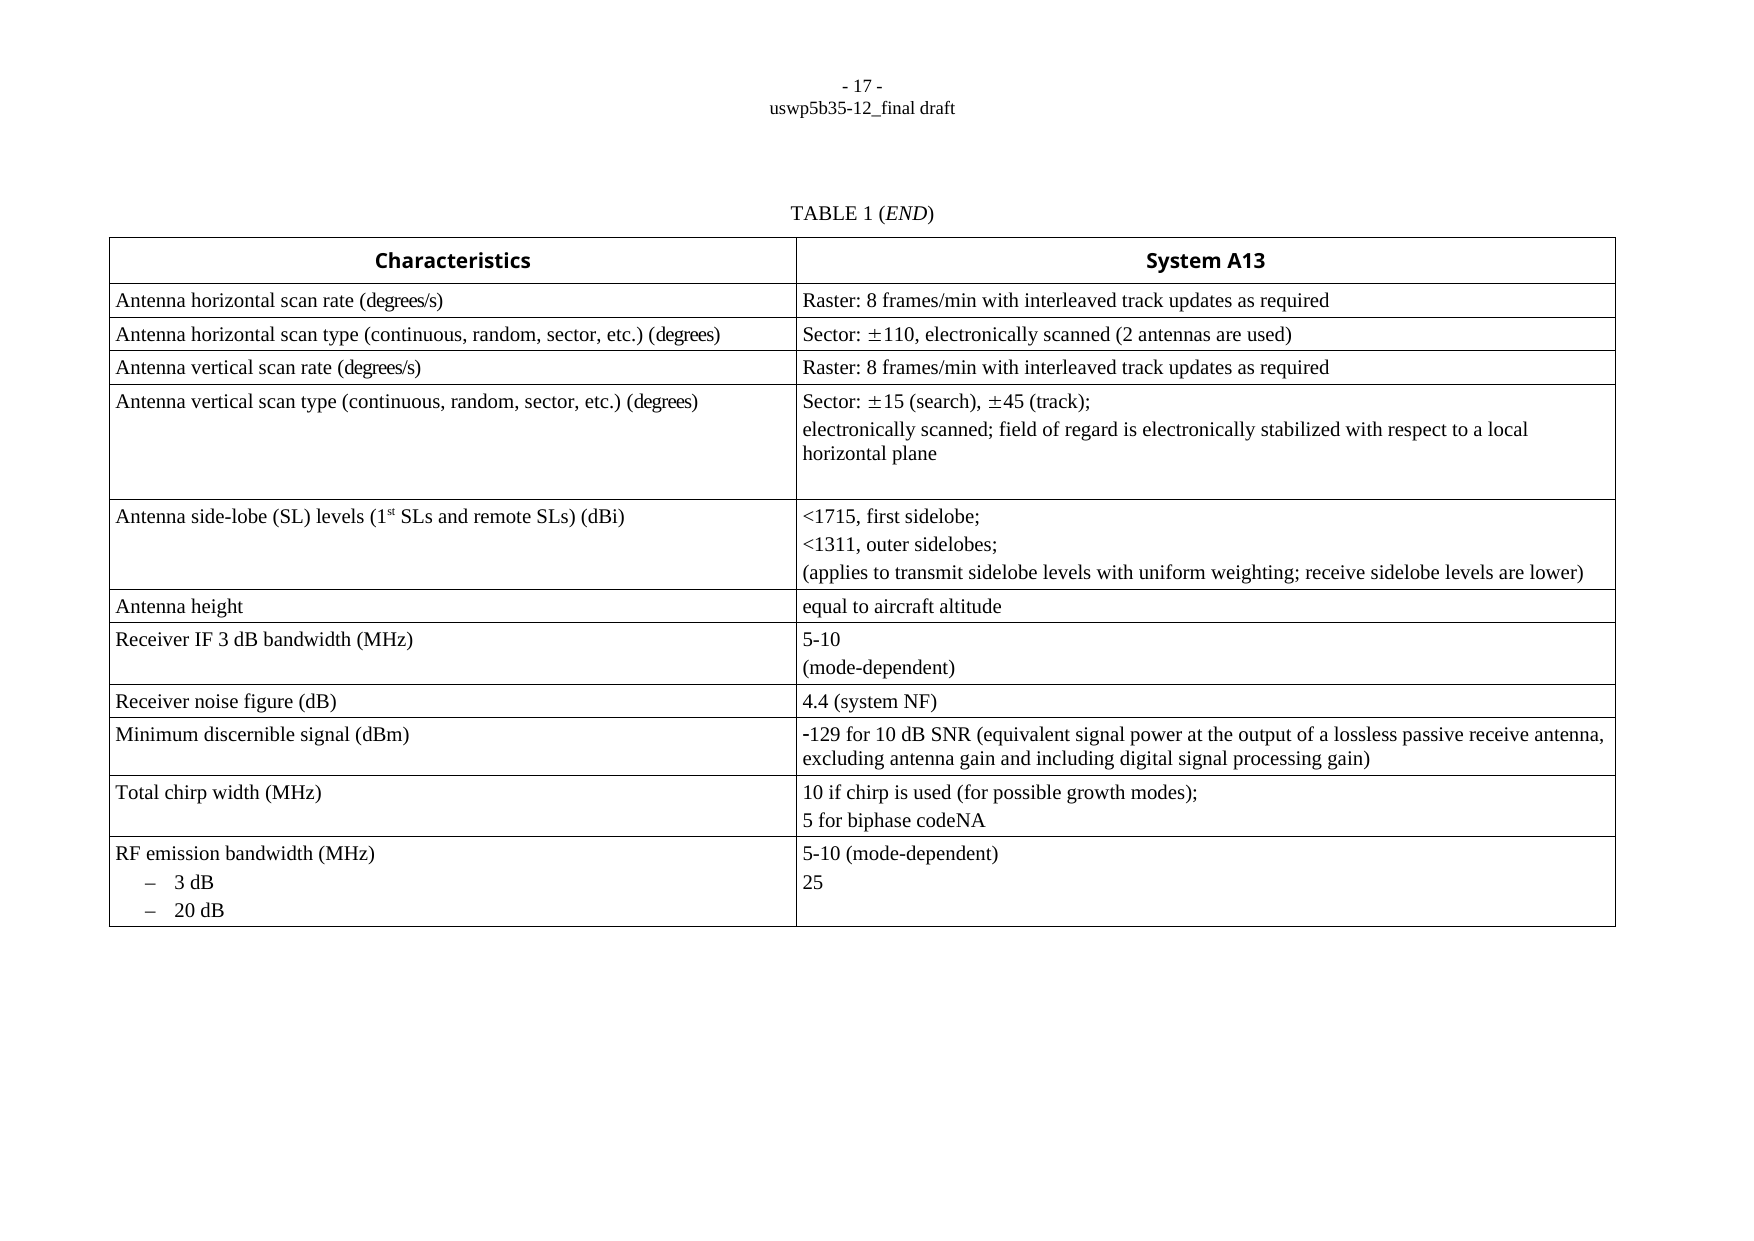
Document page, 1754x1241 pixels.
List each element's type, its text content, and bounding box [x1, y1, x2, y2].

table_cell Sector: 110, electronically scanned (2 antennas are used) [797, 318, 1615, 350]
table_cell 4.4 (system NF) [797, 685, 1615, 717]
table_header Characteristics [110, 238, 796, 283]
table_cell 5-10 (mode-dependent) [797, 623, 1615, 683]
text TABLE 1 (end) [118, 176, 1606, 224]
table_cell [797, 776, 1615, 836]
table_cell Raster: 8 frames/min with interleaved track updates as required [797, 284, 1615, 317]
table_cell Total chirp width (MHz) [110, 776, 796, 836]
table_cell Antenna horizontal scan rate (degrees/s) [110, 284, 796, 317]
table_header System A13 [797, 238, 1615, 283]
table_cell Minimum discernible signal (dBm) [110, 718, 796, 774]
table_cell RF emission bandwidth (MHz) – 3 dB – 20 dB [110, 837, 796, 926]
table_cell Antenna vertical scan rate (degrees/s) [110, 351, 796, 383]
table_cell 5-10 25 [797, 837, 1615, 926]
table_cell Receiver noise figure (dB) [110, 685, 796, 717]
table_cell Receiver IF 3 dB bandwidth (MHz) [110, 623, 796, 683]
table_cell Sector: 15 (search), 45 (track); electronically scanned; field of regard is electronically stabilized with respect to a local horizontal plane [797, 385, 1615, 498]
table_cell <, first sidelobe; <, outer sidelobes; (applies to transmit sidelobe levels with uniform weighting; receive sidelobe levels are lower) [797, 500, 1615, 588]
table_cell Raster: 8 frames/min with interleaved track updates as required [797, 351, 1615, 383]
table_cell Antenna side-lobe (SL) levels (1st SLs and remote SLs) (dBi) [110, 500, 796, 588]
table_cell Antenna height [110, 590, 796, 622]
table_cell equal to aircraft altitude [797, 590, 1615, 622]
table_cell Antenna horizontal scan type (continuous, random, sector, etc.) (degrees) [110, 318, 796, 350]
table_cell Antenna vertical scan type (continuous, random, sector, etc.) (degrees) [110, 385, 796, 498]
table_cell 129 for 10 dB SNR (equivalent signal power at the output of a lossless passive receive antenna, excluding antenna gain) [797, 718, 1615, 774]
